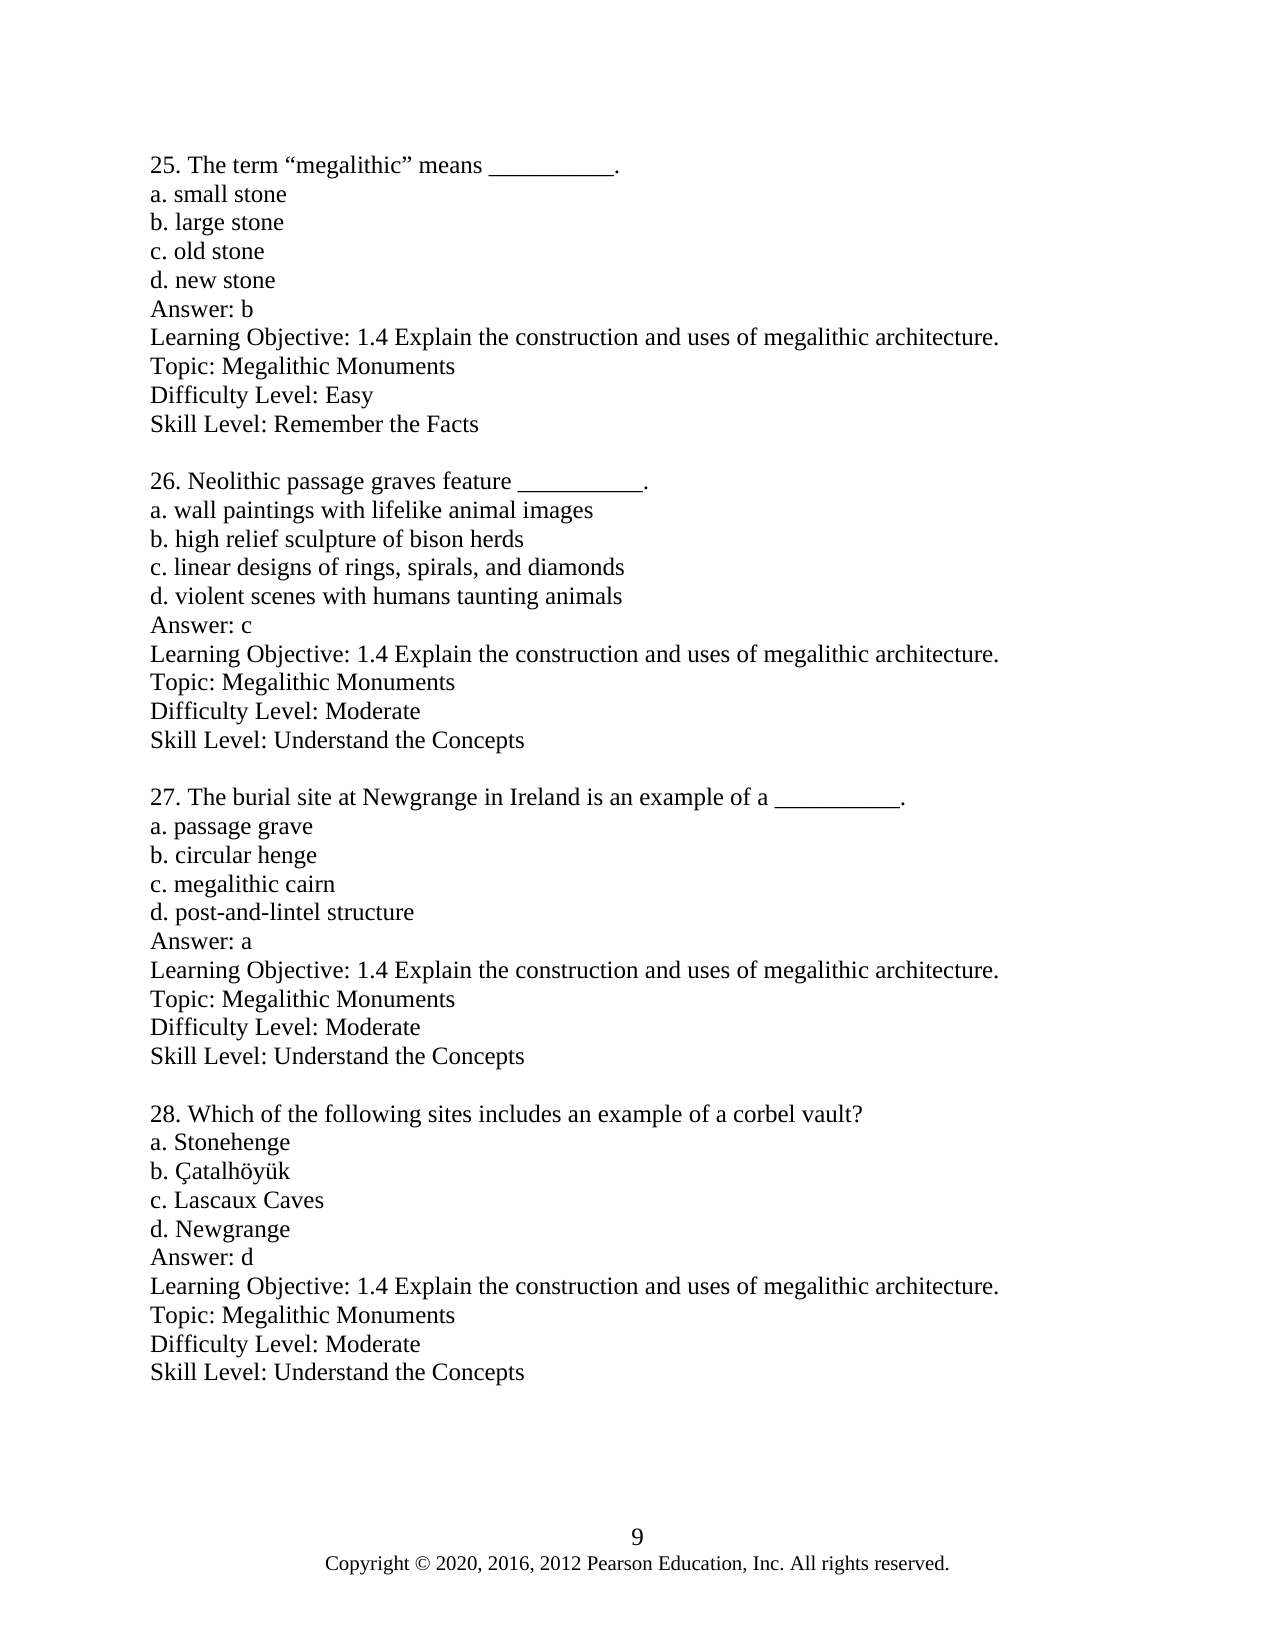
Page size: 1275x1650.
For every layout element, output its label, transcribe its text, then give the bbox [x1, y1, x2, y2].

text a. wall paintings with lifelike animal images [150, 495, 1125, 524]
text b. circular henge [150, 840, 1125, 869]
text Skill Level: Understand the Concepts [150, 725, 1125, 754]
text Learning Objective: 1.4 Explain the construction and uses of megalithic architecture. [150, 639, 1125, 667]
text 28. Which of the following sites includes an example of a corbel vault? [150, 1099, 1125, 1127]
text c. megalithic cairn [150, 869, 1125, 897]
text Answer: a [150, 926, 1125, 955]
text Answer: b [150, 294, 1125, 322]
text b. Çatalhöyük [150, 1156, 1125, 1185]
text Learning Objective: 1.4 Explain the construction and uses of megalithic architecture. [150, 1271, 1125, 1300]
text Difficulty Level: Easy [150, 380, 1125, 409]
text d. new stone [150, 265, 1125, 294]
text c. Lascaux Caves [150, 1185, 1125, 1214]
text Difficulty Level: Moderate [150, 1012, 1125, 1041]
text d. violent scenes with humans taunting animals [150, 581, 1125, 610]
text 26. Neolithic passage graves feature __________. [150, 466, 1125, 495]
text a. passage grave [150, 811, 1125, 840]
text a. Stonehenge [150, 1127, 1125, 1156]
text Answer: c [150, 610, 1125, 639]
text c. old stone [150, 236, 1125, 265]
text Answer: d [150, 1242, 1125, 1271]
text 25. The term “megalithic” means __________. [150, 150, 1125, 179]
text Skill Level: Remember the Facts [150, 409, 1125, 437]
text Topic: Megalithic Monuments [150, 1300, 1125, 1329]
text d. Newgrange [150, 1214, 1125, 1242]
text Topic: Megalithic Monuments [150, 984, 1125, 1012]
text Difficulty Level: Moderate [150, 696, 1125, 725]
text 27. The burial site at Newgrange in Ireland is an example of a __________. [150, 782, 1125, 811]
text Topic: Megalithic Monuments [150, 667, 1125, 696]
text c. linear designs of rings, spirals, and diamonds [150, 552, 1125, 581]
text a. small stone [150, 179, 1125, 207]
text b. high relief sculpture of bison herds [150, 524, 1125, 552]
text Learning Objective: 1.4 Explain the construction and uses of megalithic architecture. [150, 955, 1125, 984]
text b. large stone [150, 207, 1125, 236]
text Topic: Megalithic Monuments [150, 351, 1125, 380]
text Skill Level: Understand the Concepts [150, 1357, 1125, 1386]
text Difficulty Level: Moderate [150, 1329, 1125, 1357]
text d. post-and-lintel structure [150, 897, 1125, 926]
text Skill Level: Understand the Concepts [150, 1041, 1125, 1070]
text Learning Objective: 1.4 Explain the construction and uses of megalithic architecture. [150, 322, 1125, 351]
